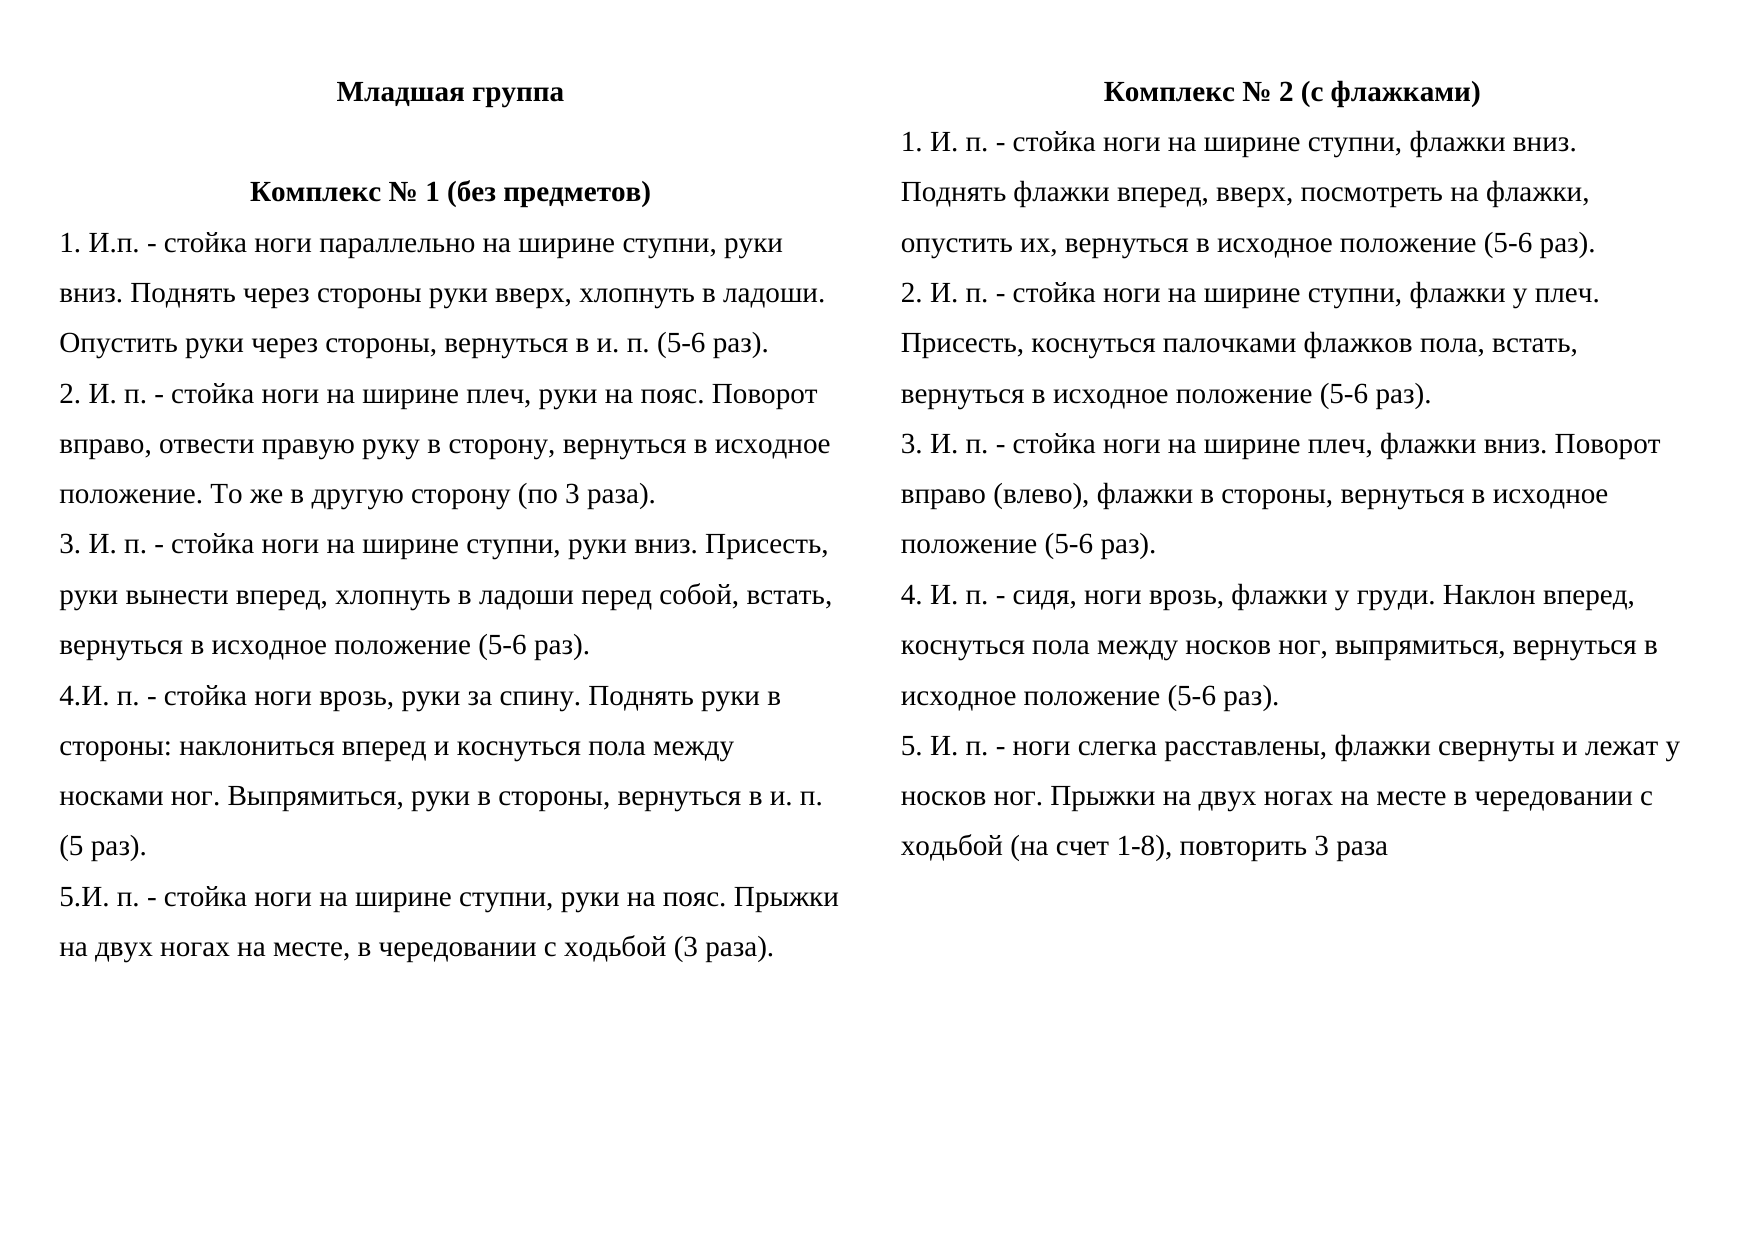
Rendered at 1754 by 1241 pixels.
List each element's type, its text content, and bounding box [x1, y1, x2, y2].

text Младшая группа [59, 74, 842, 107]
text 4.И. п. - стойка ноги врозь, руки за спину. Поднять руки в стороны: наклониться вперед и коснуться пола между носками ног. Выпрямиться, руки в стороны, вернуться в и. п.(5 раз). [59, 678, 842, 862]
text 3. И. п. - стойка ноги на ширине ступни, руки вниз. Присесть, руки вынести вперед, хлопнуть в ладоши перед собой, встать, вернуться в исходное положение (5-6 раз). [59, 527, 842, 661]
text 3. И. п. - стойка ноги на ширине плеч, флажки вниз. Поворот вправо (влево), флажки в стороны, вернуться в исходное положение (5-6 раз). [901, 426, 1683, 560]
text 1. И.п. - стойка ноги параллельно на ширине ступни, руки вниз. Поднять через стороны руки вверх, хлопнуть в ладоши. Опустить руки через стороны, вернуться в и. п. (5-6 раз). [59, 225, 842, 359]
text 4. И. п. - сидя, ноги врозь, флажки у груди. Наклон вперед, коснуться пола между носков ног, выпрямиться, вернуться в исходное положение (5-6 раз). [901, 577, 1683, 711]
text Комплекс № 1 (без предметов) [59, 174, 842, 208]
text 2. И. п. - стойка ноги на ширине плеч, руки на пояс. Поворот вправо, отвести правую руку в сторону, вернуться в исходное положение. То же в другую сторону (по 3 раза). [59, 376, 842, 510]
text Комплекс № 2 (с флажками) [901, 74, 1683, 107]
text 5.И. п. - стойка ноги на ширине ступни, руки на пояс. Прыжки на двух ногах на месте, в чередовании с ходьбой (3 раза). [59, 879, 842, 963]
text 2. И. п. - стойка ноги на ширине ступни, флажки у плеч. Присесть, коснуться палочками флажков пола, встать, вернуться в исходное положение (5-6 раз). [901, 275, 1683, 409]
text 1. И. п. - стойка ноги на ширине ступни, флажки вниз. Поднять флажки вперед, вверх, посмотреть на флажки, опустить их, вернуться в исходное положение (5-6 раз). [901, 124, 1683, 258]
text 5. И. п. - ноги слегка расставлены, флажки свернуты и лежат у носков ног. Прыжки на двух ногах на месте в чередовании с ходьбой (на счет 1-8), повторить 3 раза [901, 728, 1683, 862]
